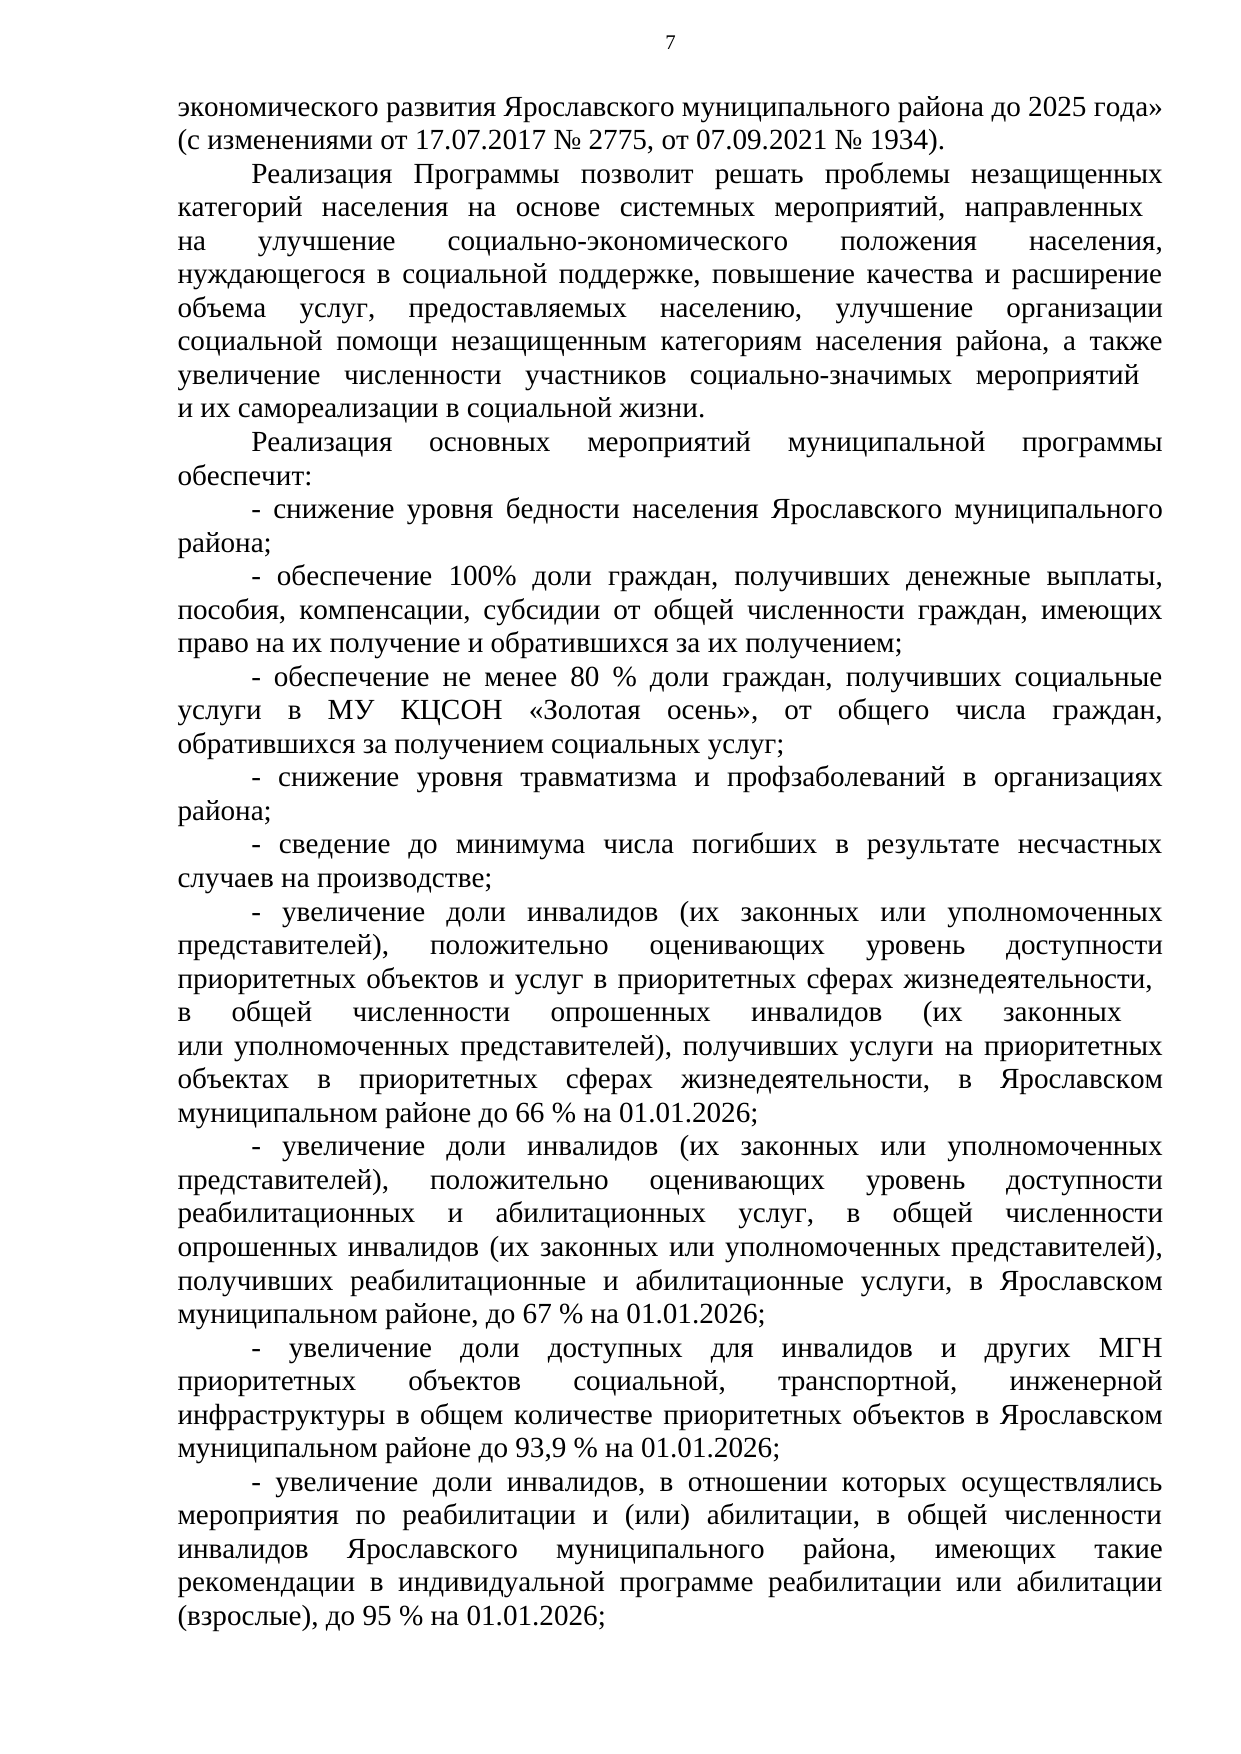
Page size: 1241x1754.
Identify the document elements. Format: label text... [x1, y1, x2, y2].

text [177, 89, 1163, 156]
text Реализация Программы позволит решать проблемы незащищенных категорий населения на основе системных мероприятий, направленных на улучшение социально-экономического положения населения, нуждающегося в социальной поддержке, повышение качества и расширение объема услуг, предоставляемых населению, улучшение организации социальной помощи незащищенным категориям населения района, а также увеличение численности участников социально-значимых мероприятий и их самореализации в социальной жизни. [177, 156, 1163, 424]
text - увеличение доли инвалидов (их законных или уполномоченных представителей), положительно оценивающих уровень доступности реабилитационных и абилитационных услуг, в общей численности опрошенных инвалидов (их законных или уполномоченных представителей), получивших реабилитационные и абилитационные услуги, в Ярославском муниципальном районе, до 67 % на 01.01.2026; [177, 1128, 1163, 1330]
text - увеличение доли инвалидов (их законных или уполномоченных представителей), положительно оценивающих уровень доступности приоритетных объектов и услуг в приоритетных сферах жизнедеятельности, в общей численности опрошенных инвалидов (их законных или уполномоченных представителей), получивших услуги на приоритетных объектах в приоритетных сферах жизнедеятельности, в Ярославском муниципальном районе до 66 % на 01.01.2026; [177, 894, 1163, 1128]
text - обеспечение 100% доли граждан, получивших денежные выплаты, пособия, компенсации, субсидии от общей численности граждан, имеющих право на их получение и обратившихся за их получением; [177, 558, 1163, 659]
text - обеспечение не менее 80 % доли граждан, получивших социальные услуги в МУ КЦСОН «Золотая осень», от общего числа граждан, обратившихся за получением социальных услуг; [177, 659, 1163, 759]
text - увеличение доли доступных для инвалидов и других МГН приоритетных объектов социальной, транспортной, инженерной инфраструктуры в общем количестве приоритетных объектов в Ярославском муниципальном районе до 93,9 % на 01.01.2026; [177, 1330, 1163, 1464]
text - снижение уровня бедности населения Ярославского муниципального района; [177, 491, 1163, 558]
text - сведение до минимума числа погибших в результате несчастных случаев на производстве; [177, 827, 1163, 894]
text - увеличение доли инвалидов, в отношении которых осуществлялись мероприятия по реабилитации и (или) абилитации, в общей численности инвалидов Ярославского муниципального района, имеющих такие рекомендации в индивидуальной программе реабилитации или абилитации (взрослые), до 95 % на 01.01.2026; [177, 1464, 1163, 1632]
text Реализация основных мероприятий муниципальной программы обеспечит: [177, 424, 1163, 491]
text - снижение уровня травматизма и профзаболеваний в организациях района; [177, 759, 1163, 827]
